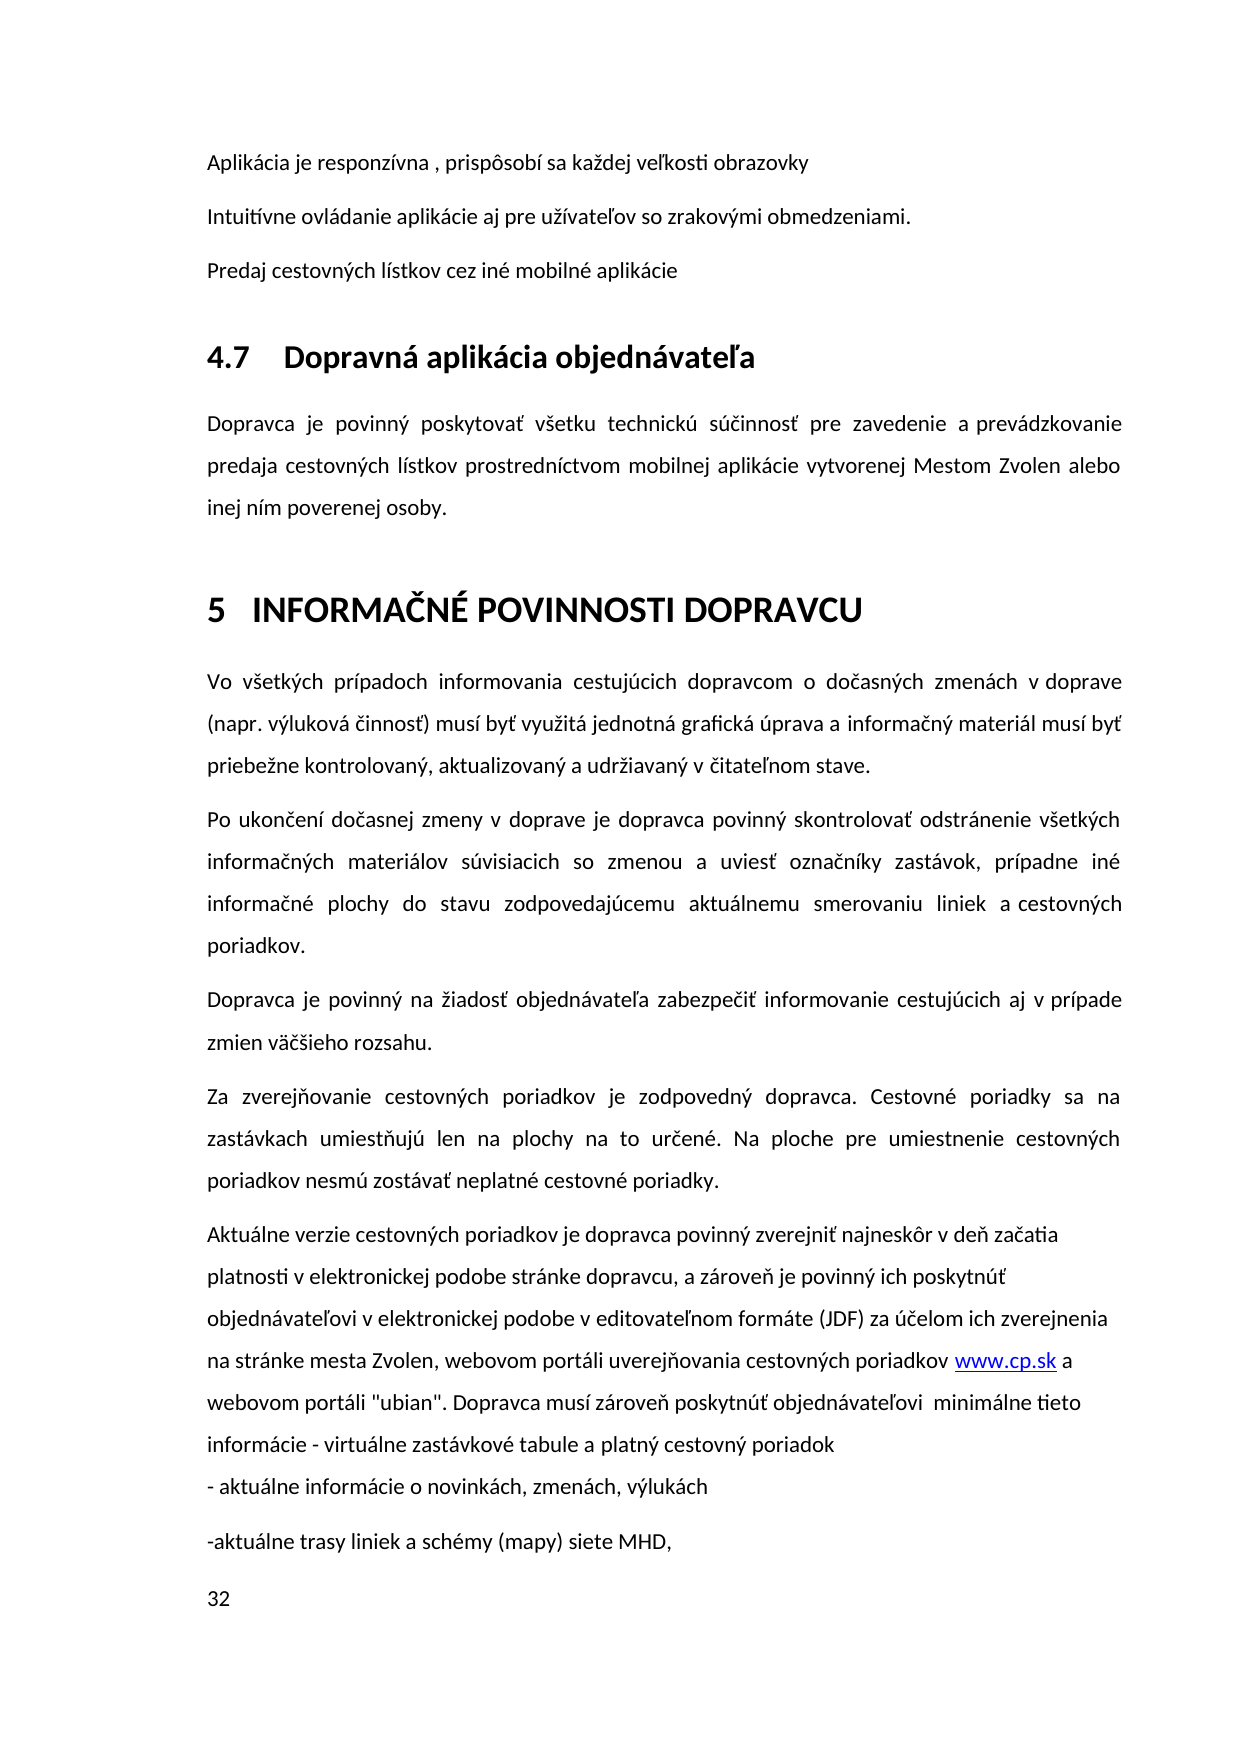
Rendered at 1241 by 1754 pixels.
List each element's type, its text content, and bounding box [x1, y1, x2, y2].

text -aktuálne trasy liniek a schémy (mapy) siete MHD, [207, 1527, 1122, 1555]
text Dopravca je povinný na žiadosť objednávateľa zabezpečiť informovanie cestujúcich aj v prípade zmien väčšieho rozsahu. [207, 986, 1122, 1056]
text Za zverejňovanie cestovných poriadkov je zodpovedný dopravca. Cestovné poriadky sa na zastávkach umiestňujú len na plochy na to určené. Na ploche pre umiestnenie cestovných poriadkov nesmú zostávať neplatné cestovné poriadky. [207, 1082, 1122, 1194]
text Aplikácia je responzívna , prispôsobí sa každej veľkosti obrazovky [207, 148, 1122, 176]
subtitle INFORMAČNÉ POVINNOSTI DOPRAVCU [207, 586, 1122, 631]
text Vo všetkých prípadoch informovania cestujúcich dopravcom o dočasných zmenách v doprave (napr. výluková činnosť) musí byť využitá jednotná grafická úprava a informačný materiál musí byť priebežne kontrolovaný, aktualizovaný a udržiavaný v čitateľnom stave. [207, 667, 1122, 779]
text Dopravca je povinný poskytovať všetku technickú súčinnosť pre zavedenie a prevádzkovanie predaja cestovných lístkov prostredníctvom mobilnej aplikácie vytvorenej Mestom Zvolen alebo inej ním poverenej osoby. [207, 409, 1122, 522]
text Predaj cestovných lístkov cez iné mobilné aplikácie [207, 257, 1122, 284]
text Aktuálne verzie cestovných poriadkov je dopravca povinný zverejniť najneskôr v deň začatia platnosti v elektronickej podobe stránke dopravcu, a zároveň je povinný ich poskytnúť objednávateľovi v elektronickej podobe v editovateľnom formáte (JDF) za účelom ich zverejnenia na stránke mesta Zvolen, webovom portáli uverejňovania cestovných poriadkov www.cp.sk a webovom portáli "ubian". Dopravca musí zároveň poskytnúť objednávateľovi minimálne tieto informácie - virtuálne zastávkové tabule a platný cestovný poriadok - aktuálne informácie o novinkách, zmenách, výlukách [207, 1221, 1122, 1500]
subtitle Dopravná aplikácia objednávateľa [207, 336, 1122, 377]
text Po ukončení dočasnej zmeny v doprave je dopravca povinný skontrolovať odstránenie všetkých informačných materiálov súvisiacich so zmenou a uviesť označníky zastávok, prípadne iné informačné plochy do stavu zodpovedajúcemu aktuálnemu smerovaniu liniek a cestovných poriadkov. [207, 805, 1122, 959]
text Intuitívne ovládanie aplikácie aj pre užívateľov so zrakovými obmedzeniami. [207, 202, 1122, 230]
